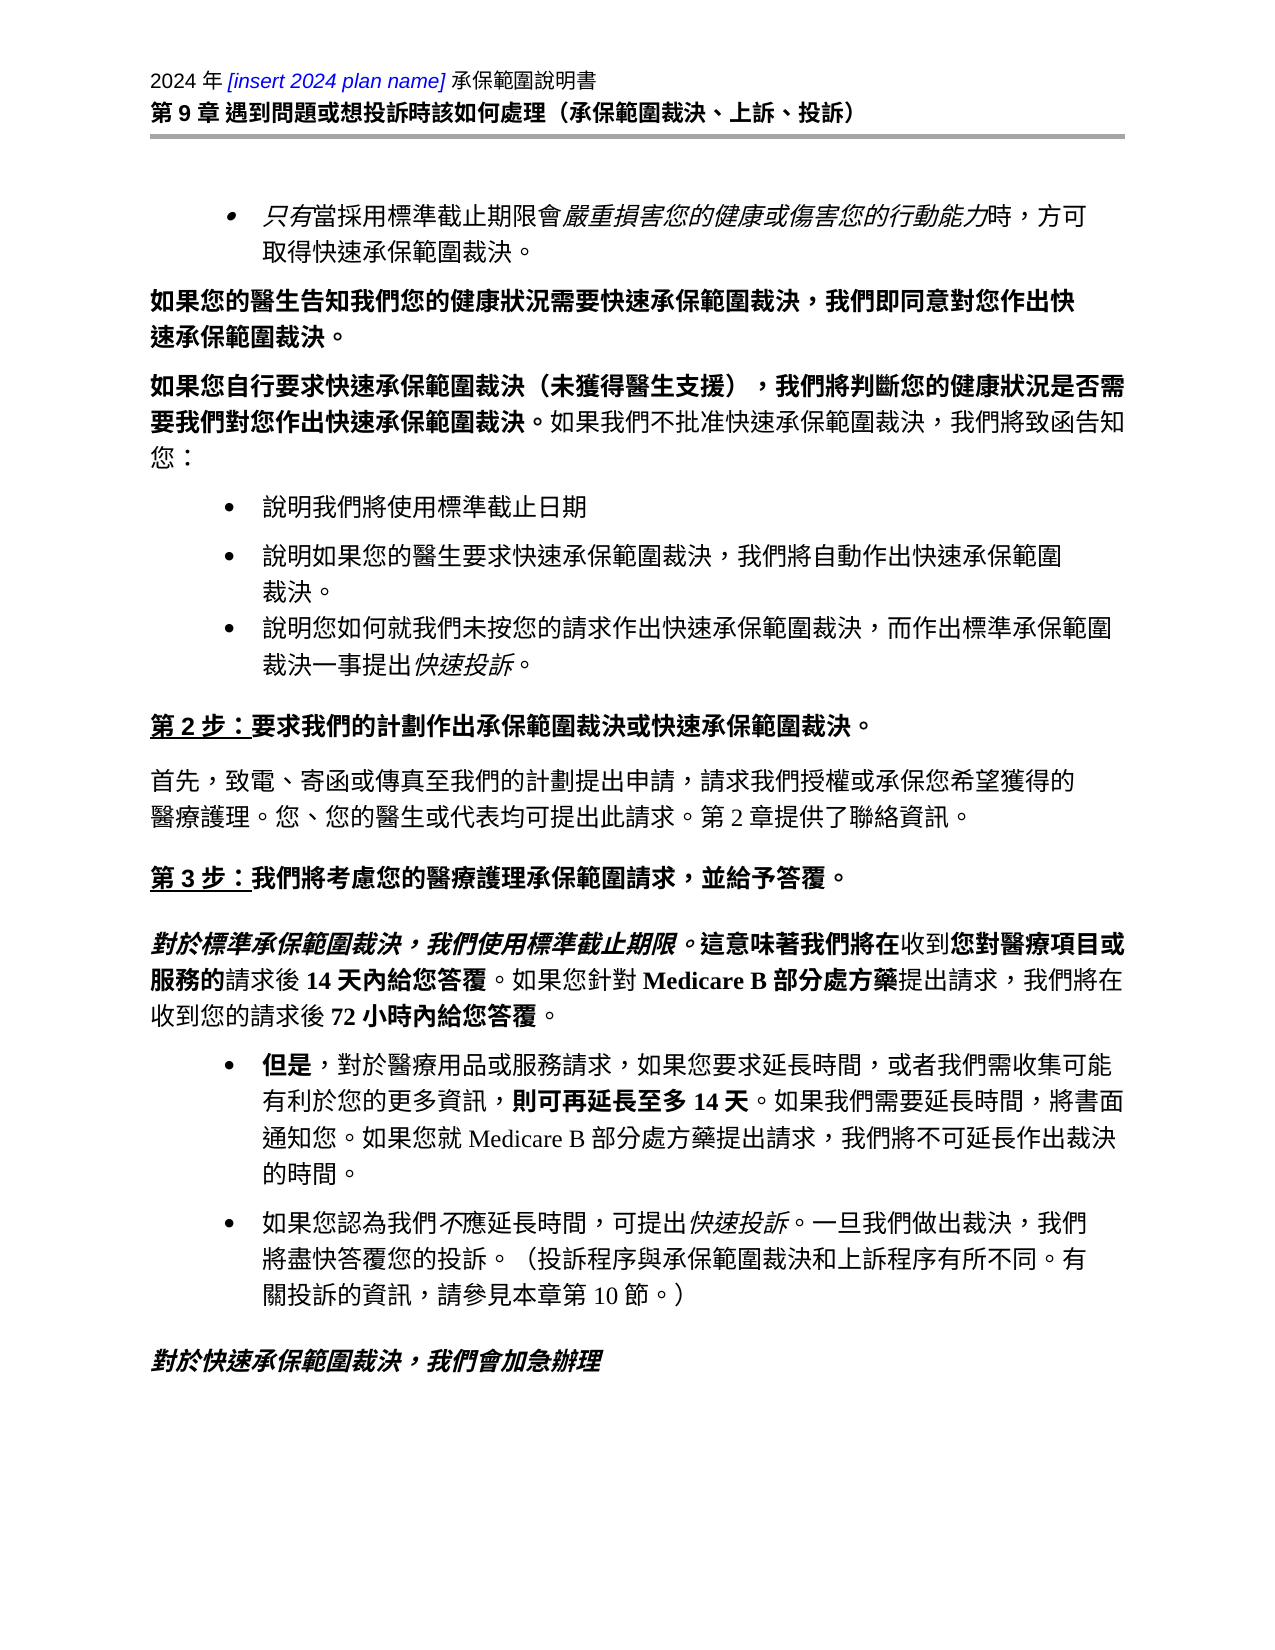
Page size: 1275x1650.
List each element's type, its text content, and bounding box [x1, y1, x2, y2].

subtitle 第 5.2 節 步驟說明：如何要求承保範圍裁決 [142, 199, 1133, 247]
list 說明如果您的醫生要求快速承保範圍裁決，我們將自動作出快速承保範圍裁決。 [225, 1075, 1069, 1148]
text 首先，致電、寄函或傳真至我們的計劃提出申請，請求我們授權或承保您希望獲得的醫療護理。您、您的醫生或代表均可提出此請求。第 2 章提供了聯絡資訊。 [150, 1300, 1097, 1373]
table_header 法律術語 [152, 288, 1123, 339]
table_cell 如果承保範圍裁決涉及您的醫療護理，則稱為機構裁決。 快速承保範圍裁決稱為加急裁定。 [152, 342, 1123, 458]
text 如果您的醫生告知我們您的健康狀況需要快速承保範圍裁決，我們即同意對您作出快速承保範圍裁決。 [150, 820, 1097, 893]
list 說明您如何就我們未按您的請求作出快速承保範圍裁決，而作出標準承保範圍裁決一事提出快速投訴。 [225, 1148, 1116, 1220]
subtitle 第 2 步：要求我們的計劃作出承保範圍裁決或快速承保範圍裁決。 [150, 1245, 1125, 1282]
list 說明我們將使用標準截止日期 [225, 1027, 1125, 1063]
text 如果您自行要求快速承保範圍裁決（未獲得醫生支援），我們將判斷您的健康狀況是否需要我們對您作出快速承保範圍裁決。如果我們不批准快速承保範圍裁決，我們將致函告知您： [150, 905, 1125, 1014]
text 標準承保範圍裁決通常在 14 天內作出，如果是 B 部分藥物，則會在 72 小時內作出。對於醫療服務，快速承保裁決通常在 72 小時內做出，對於 B 部分藥物，通常在 24 小時內做出。要獲得快速承保範圍裁決，您必須滿足兩項要求︰ [150, 542, 1097, 650]
list 只有當採用標準截止期限會嚴重損害您的健康或傷害您的行動能力時，方可取得快速承保範圍裁決。 [225, 735, 1097, 808]
list 您僅可要求承保醫療護理用品和/或服務（不可要求承保已獲得的用品和/或服務）。 [225, 663, 1097, 735]
subtitle 第 1 步：決定您需要的是標準承保範圍裁決還是快速承保範圍裁決。 [150, 487, 1125, 523]
